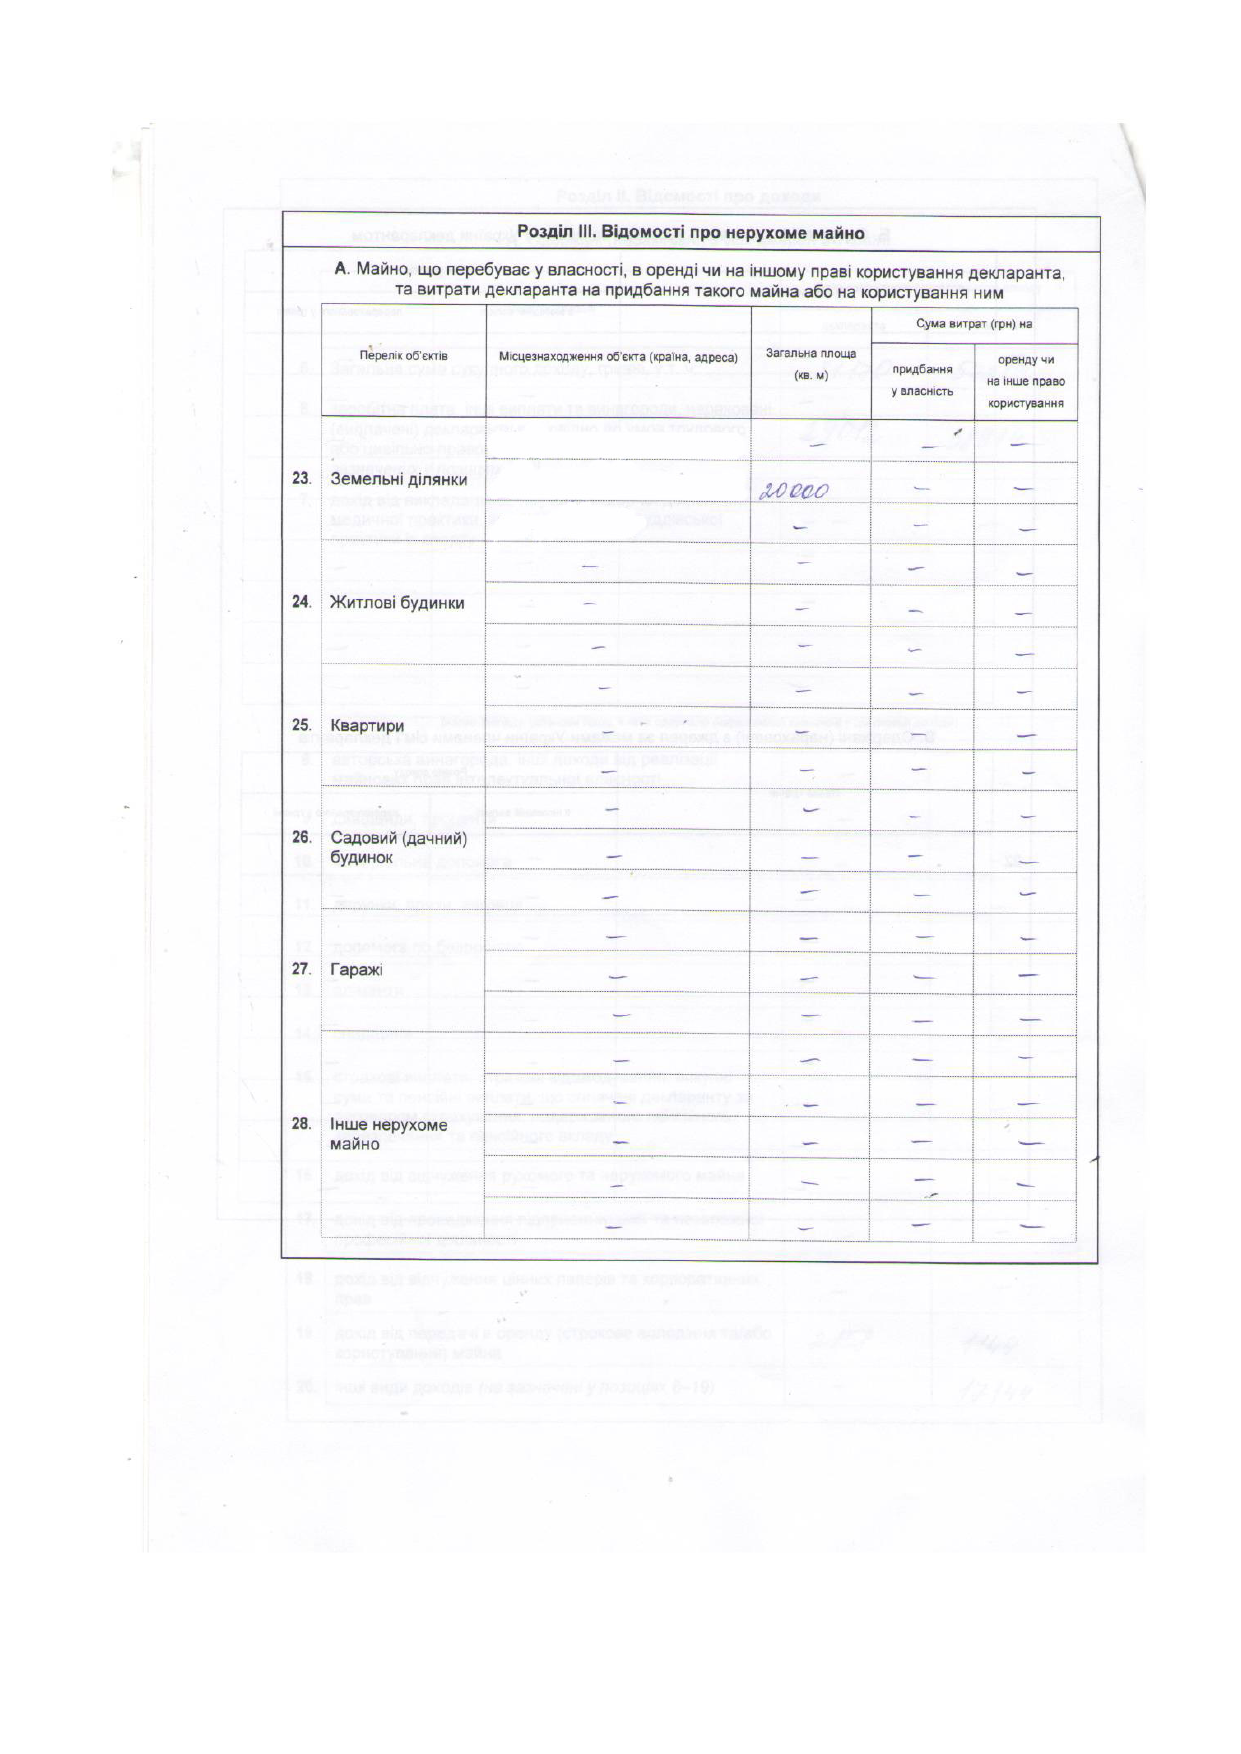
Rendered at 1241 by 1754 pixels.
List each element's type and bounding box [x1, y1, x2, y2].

picture [103, 118, 1152, 1557]
